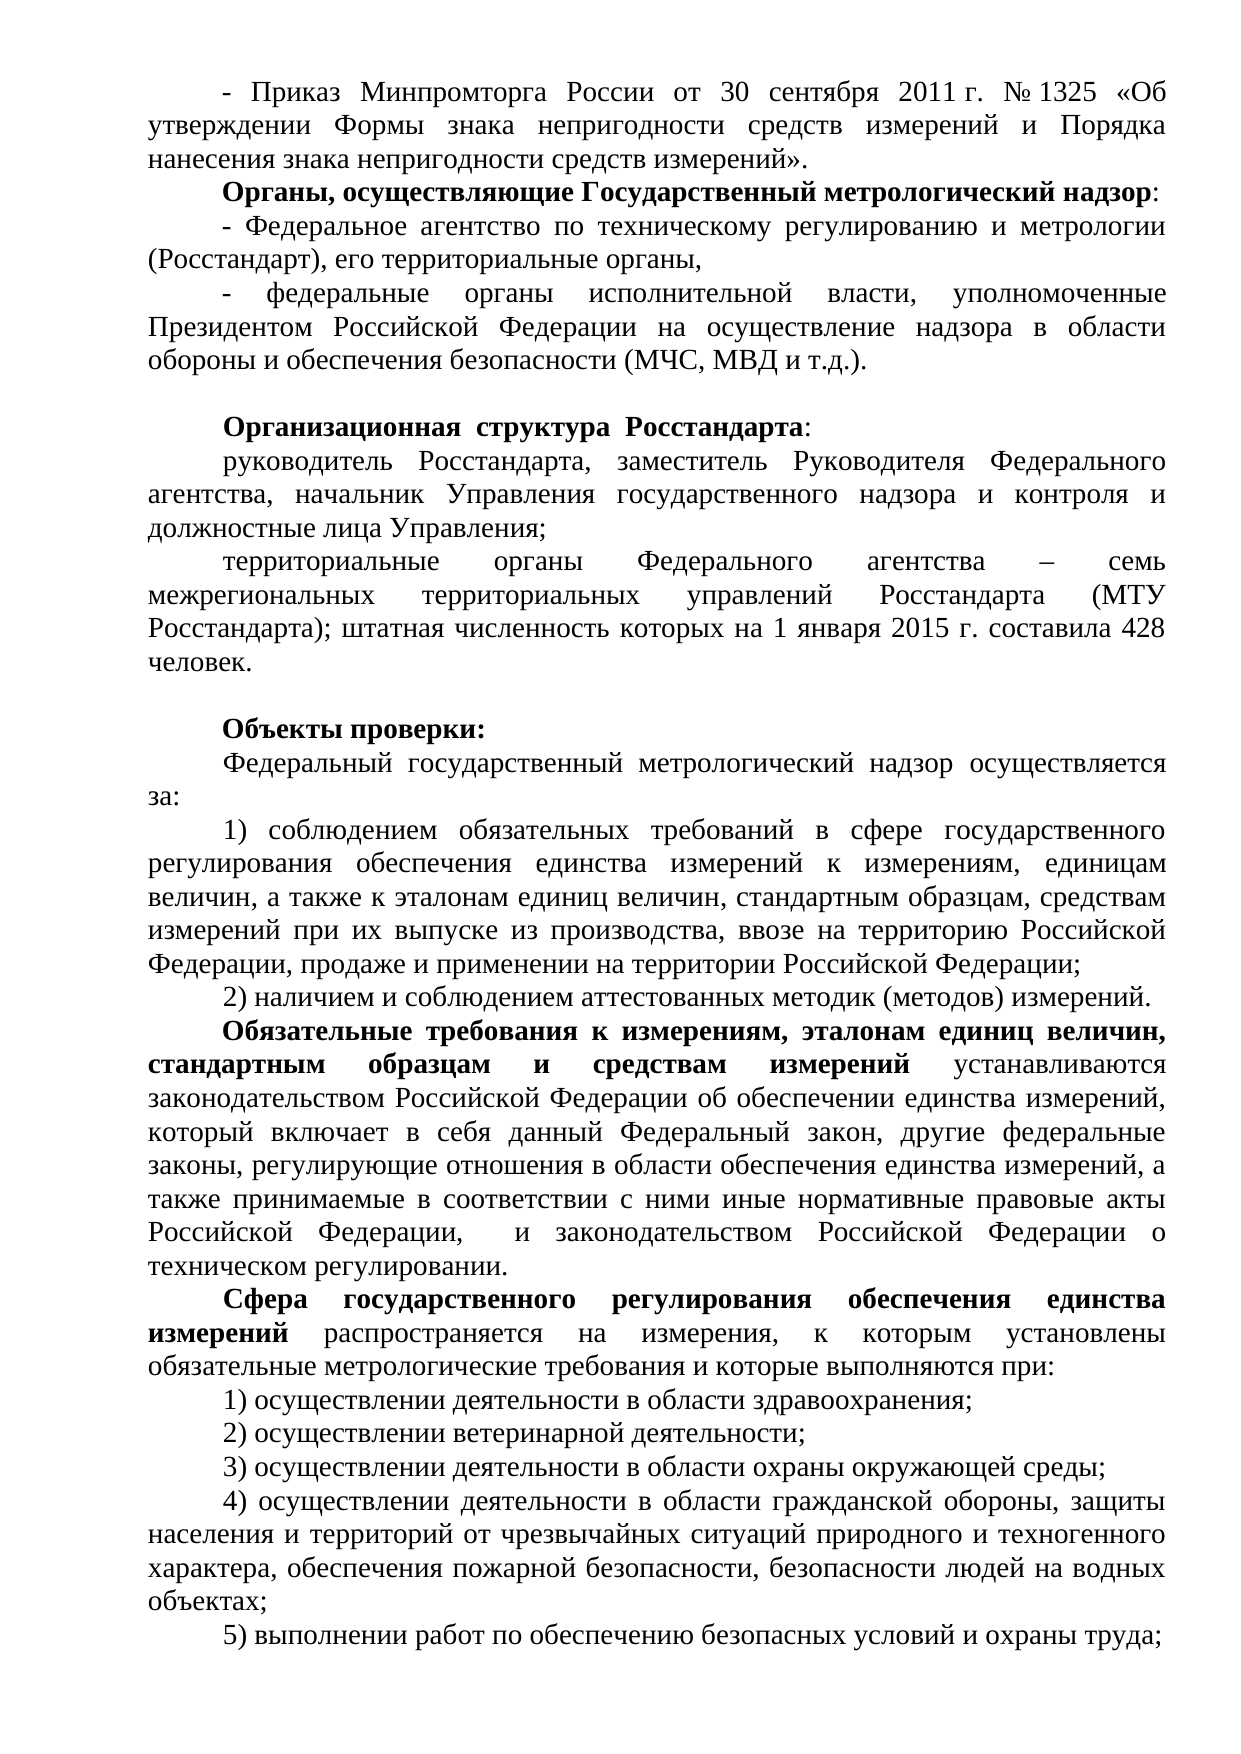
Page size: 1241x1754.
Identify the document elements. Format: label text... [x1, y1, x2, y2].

text Сфера государственного регулирования обеспечения единства измерений распространяется на измерения, к которым установлены обязательные метрологические требования и которые выполняются при: [148, 1281, 1167, 1382]
text 1) соблюдением обязательных требований в сфере государственного регулирования обеспечения единства измерений к измерениям, единицам величин, а также к эталонам единиц величин, стандартным образцам, средствам измерений при их выпуске из производства, ввозе на территорию Российской Федерации, продаже и применении на территории Российской Федерации; [148, 812, 1167, 979]
text Федеральный государственный метрологический надзор осуществляется за: [148, 745, 1167, 812]
text 4) осуществлении деятельности в области гражданской обороны, защиты населения и территорий от чрезвычайных ситуаций природного и техногенного характера, обеспечения пожарной безопасности, безопасности людей на водных объектах; [148, 1483, 1167, 1617]
text 2) наличием и соблюдением аттестованных методик (методов) измерений. [148, 979, 1167, 1013]
text 2) осуществлении ветеринарной деятельности; [148, 1416, 1167, 1449]
text 3) осуществлении деятельности в области охраны окружающей среды; [148, 1449, 1167, 1483]
text территориальные органы Федерального агентства – семь межрегиональных территориальных управлений Росстандарта (МТУ Росстандарта); штатная численность которых на 1 января 2015 г. составила 428 человек. [148, 543, 1167, 678]
text 1) осуществлении деятельности в области здравоохранения; [148, 1382, 1167, 1416]
text - федеральные органы исполнительной власти, уполномоченные Президентом Российской Федерации на осуществление надзора в области обороны и обеспечения безопасности (МЧС, МВД и т.д.). [148, 275, 1167, 376]
text Организационная структура Росстандарта: [148, 409, 1167, 443]
text Обязательные требования к измерениям, эталонам единиц величин, стандартным образцам и средствам измерений устанавливаются законодательством Российской Федерации об обеспечении единства измерений, который включает в себя данный Федеральный закон, другие федеральные законы, регулирующие отношения в области обеспечения единства измерений, а также принимаемые в соответствии с ними иные нормативные правовые акты Российской Федерации, и законодательством Российской Федерации о техническом регулировании. [148, 1013, 1167, 1281]
text - Федеральное агентство по техническому регулированию и метрологии (Росстандарт), его территориальные органы, [148, 208, 1167, 275]
text Объекты проверки: [148, 711, 1167, 745]
text руководитель Росстандарта, заместитель Руководителя Федерального агентства, начальник Управления государственного надзора и контроля и должностные лица Управления; [148, 443, 1167, 543]
text - Приказ Минпромторга России от 30 сентября 2011 г. № 1325 «Об утверждении Формы знака непригодности средств измерений и Порядка нанесения знака непригодности средств измерений». [148, 74, 1167, 174]
text Органы, осуществляющие Государственный метрологический надзор: [148, 174, 1167, 208]
text 5) выполнении работ по обеспечению безопасных условий и охраны труда; [148, 1617, 1167, 1650]
